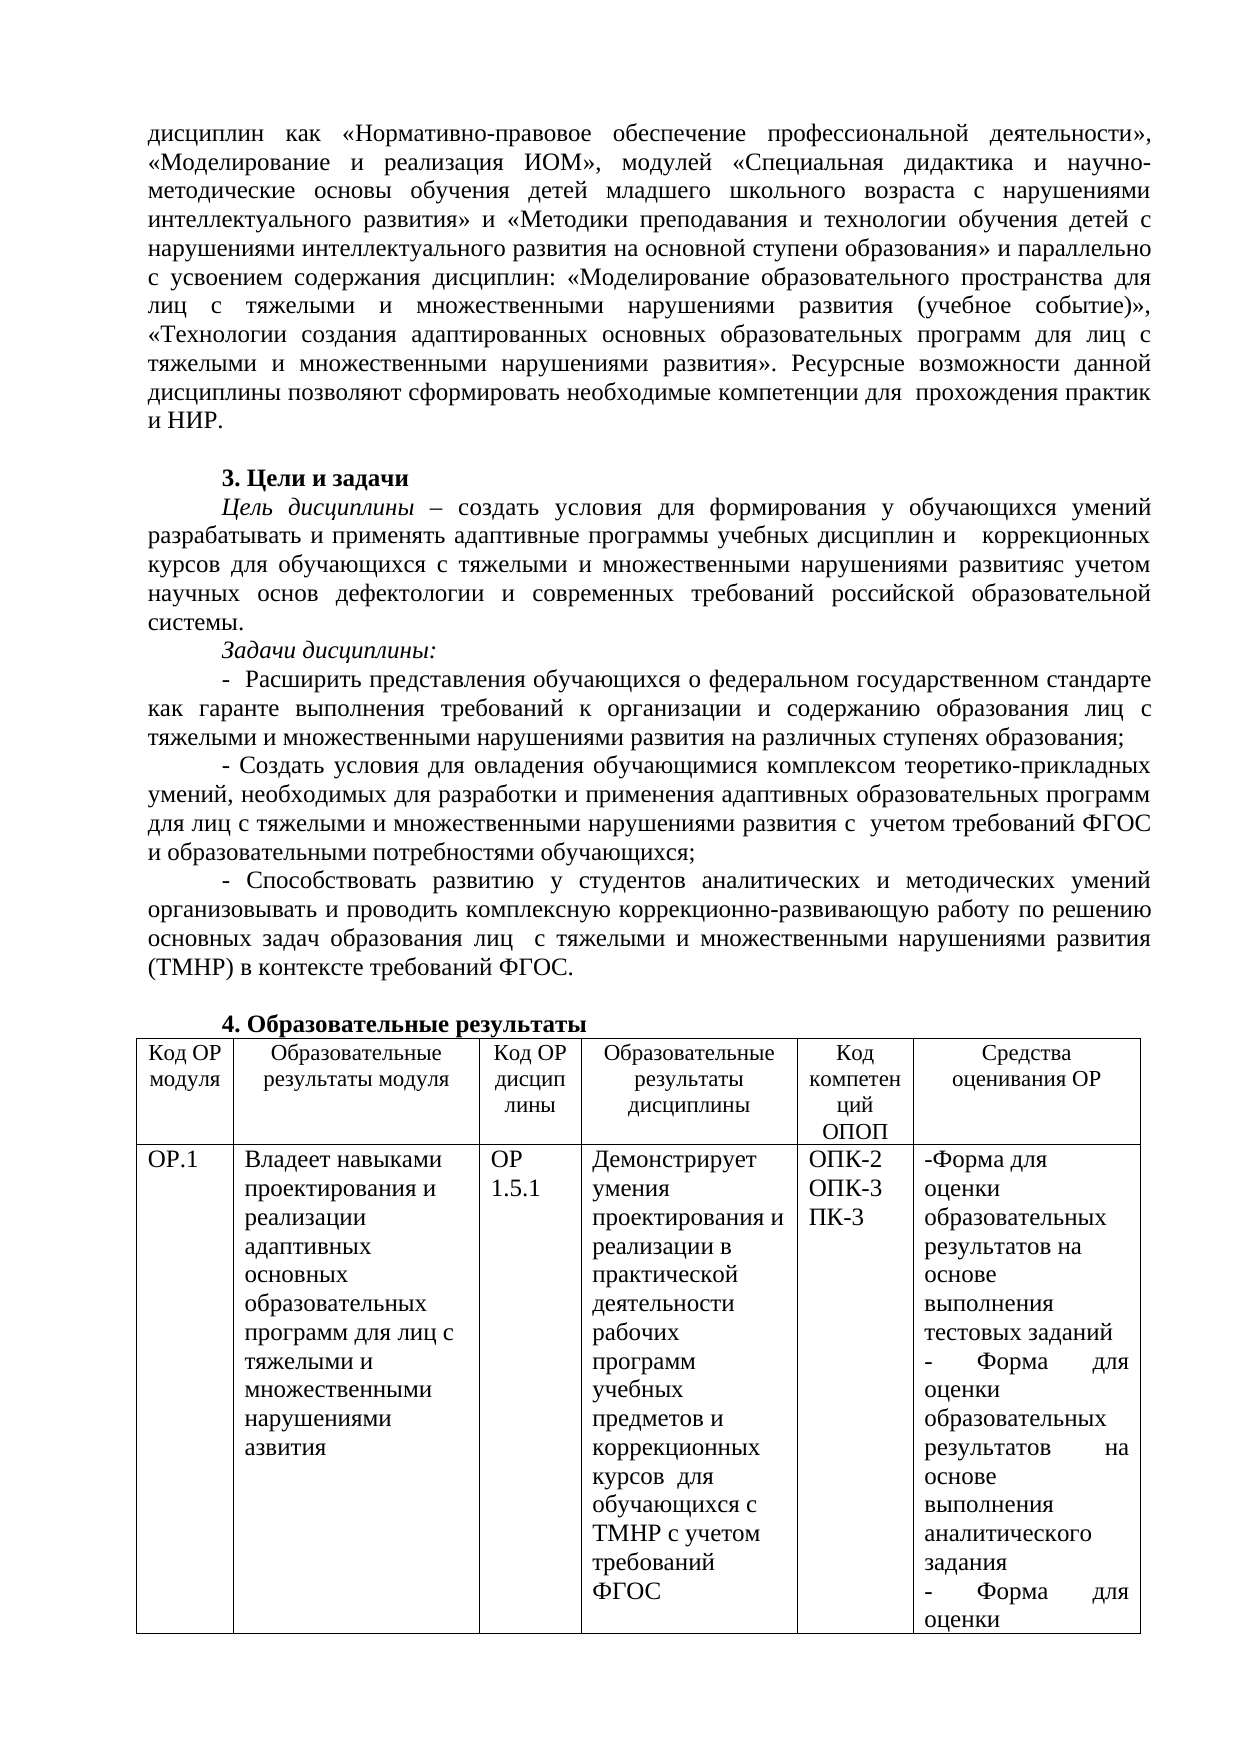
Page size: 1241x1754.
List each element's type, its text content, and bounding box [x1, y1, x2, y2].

text - Способствовать развитию у студентов аналитических и методических умений организовывать и проводить комплексную коррекционно-развивающую работу по решению основных задач образования лиц с тяжелыми и множественными нарушениями развития (ТМНР) в контексте требований ФГОС. [148, 866, 1152, 981]
text 4. Образовательные результаты [148, 1009, 1152, 1038]
text 3. Цели и задачи [148, 463, 1152, 492]
text - Создать условия для овладения обучающимися комплексом теоретико-прикладных умений, необходимых для разработки и применения адаптивных образовательных программ для лиц с тяжелыми и множественными нарушениями развития с учетом требований ФГОС и образовательными потребностями обучающихся; [148, 751, 1152, 866]
text - Расширить представления обучающихся о федеральном государственном стандарте как гаранте выполнения требований к организации и содержанию образования лиц с тяжелыми и множественными нарушениями развития на различных ступенях образования; [148, 722, 725, 751]
table_header Код ОР дисциплины [480, 1039, 581, 1144]
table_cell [234, 1145, 479, 1633]
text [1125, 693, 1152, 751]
table_cell ОР 1.5.1 [480, 1145, 581, 1633]
text - Расширить представления обучающихся о федеральном государственном стандарте как гаранте выполнения требований к организации и содержанию образования лиц с тяжелыми и множественными нарушениями развития на различных ступенях образования; [148, 664, 709, 693]
table_header Образовательные результаты модуля [234, 1039, 479, 1144]
table_cell ОР.1 [137, 1145, 233, 1633]
table_header Код ОР модуля [137, 1039, 233, 1144]
table_header Образовательные результаты дисциплины [582, 1039, 797, 1144]
table_header Средства оценивания ОР [914, 1039, 1140, 1144]
text Цель дисциплины – создать условия для формирования у обучающихся умений разрабатывать и применять адаптивные программы учебных дисциплин и коррекционных курсов для обучающихся с тяжелыми и множественными нарушениями развитияс учетом научных основ дефектологии и современных требований российской образовательной системы. [148, 492, 1152, 636]
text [148, 118, 1152, 434]
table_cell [914, 1145, 1140, 1633]
text Задачи дисциплины: [148, 636, 1152, 664]
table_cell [582, 1145, 797, 1633]
table_cell ОПК-2 ОПК-3 ПК-3 [798, 1145, 913, 1633]
table_header Код компетенций ОПОП [798, 1039, 913, 1144]
